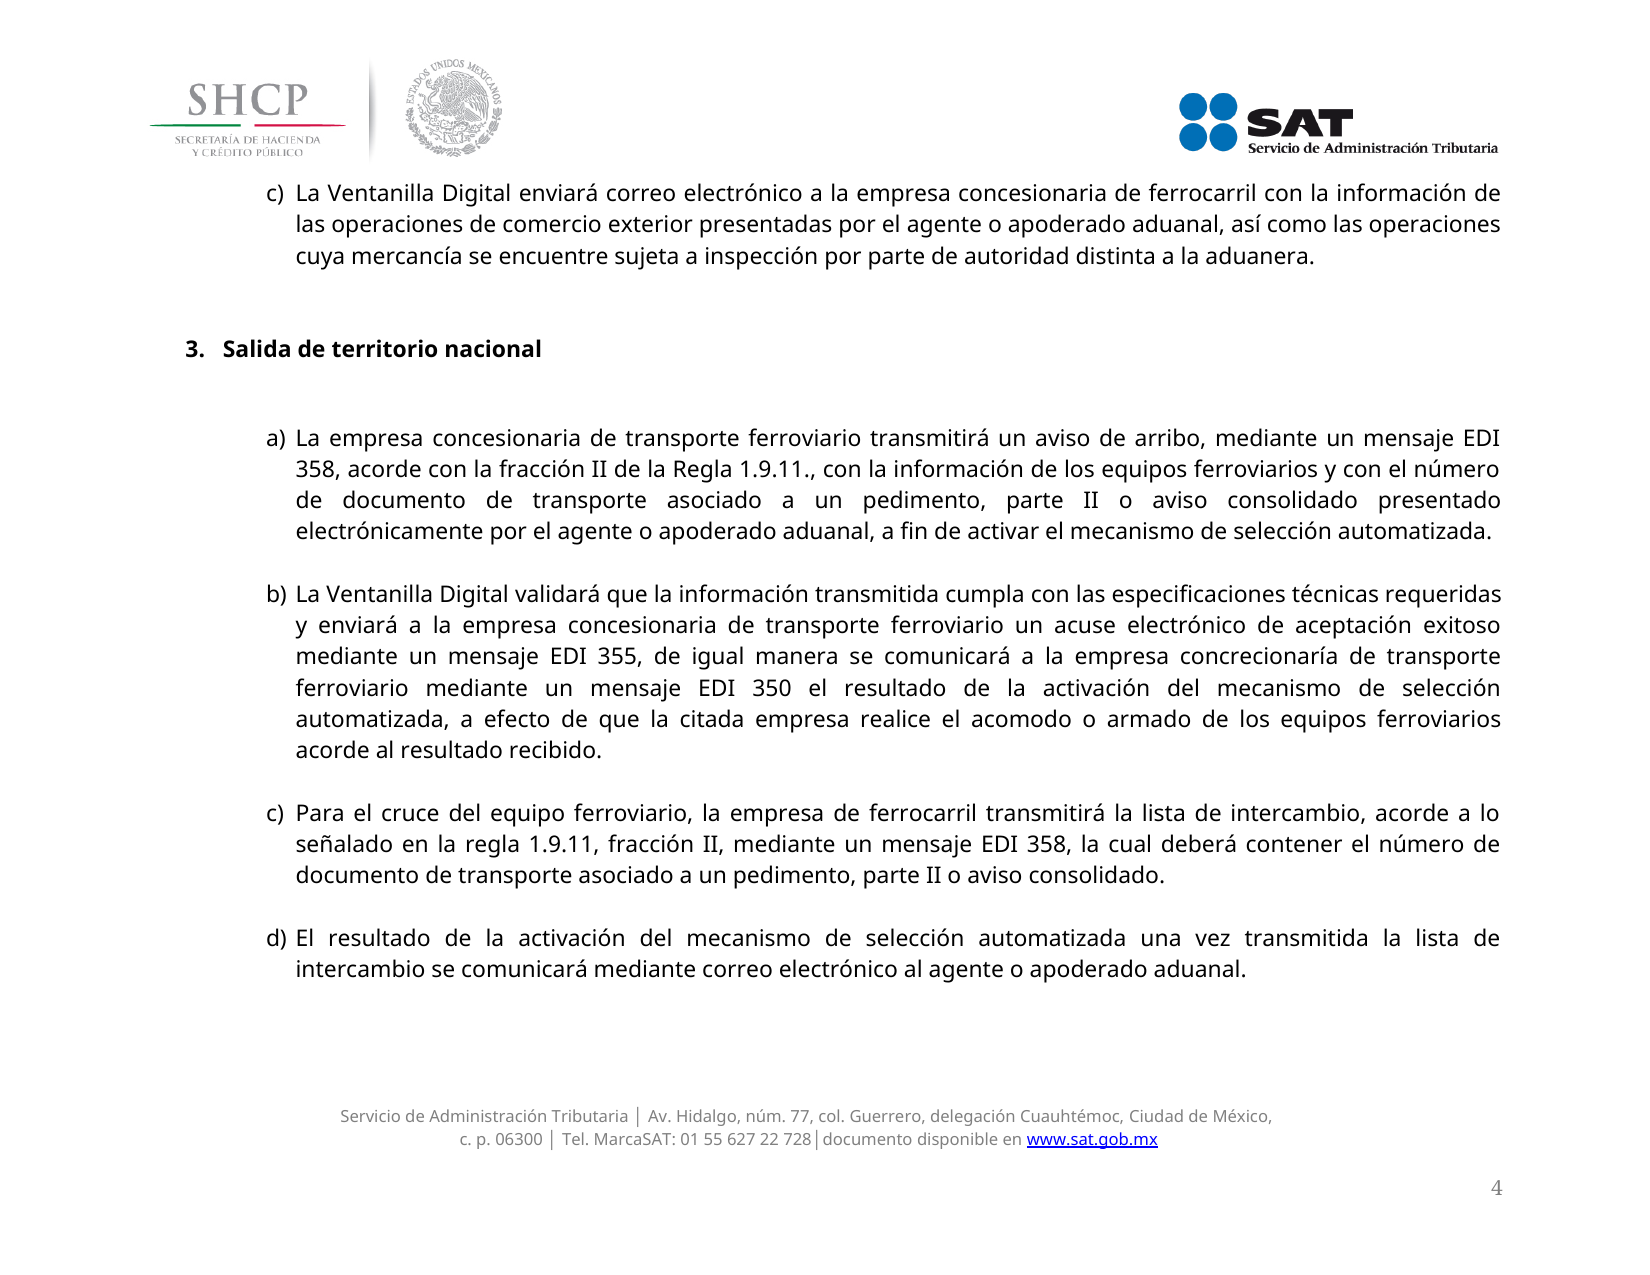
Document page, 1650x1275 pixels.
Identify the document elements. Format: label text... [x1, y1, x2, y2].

list La empresa concesionaria de transporte ferroviario transmitirá un aviso de arribo, mediante un mensaje EDI 358, acorde con la fracción II de la Regla 1.9.11., con la información de los equipos ferroviarios y con el número de documento de transporte asociado a un pedimento, parte II o aviso consolidado presentado electrónicamente por el agente o apoderado aduanal, a fin de activar el mecanismo de selección automatizada. [266, 421, 1502, 546]
list La Ventanilla Digital enviará correo electrónico a la empresa concesionaria de ferrocarril con la información de las operaciones de comercio exterior presentadas por el agente o apoderado aduanal, así como las operaciones cuya mercancía se encuentre sujeta a inspección por parte de autoridad distinta a la aduanera. [266, 177, 1502, 271]
list Para el cruce del equipo ferroviario, la empresa de ferrocarril transmitirá la lista de intercambio, acorde a lo señalado en la regla 1.9.11, fracción II, mediante un mensaje EDI 358, la cual deberá contener el número de documento de transporte asociado a un pedimento, parte II o aviso consolidado. [266, 796, 1502, 890]
list Salida de territorio nacional [185, 333, 1502, 365]
list La Ventanilla Digital validará que la información transmitida cumpla con las especificaciones técnicas requeridas y enviará a la empresa concesionaria de transporte ferroviario un acuse electrónico de aceptación exitoso mediante un mensaje EDI 355, de igual manera se comunicará a la empresa concrecionaría de transporte ferroviario mediante un mensaje EDI 350 el resultado de la activación del mecanismo de selección automatizada, a efecto de que la citada empresa realice el acomodo o armado de los equipos ferroviarios acorde al resultado recibido. [266, 578, 1502, 765]
list El resultado de la activación del mecanismo de selección automatizada una vez transmitida la lista de intercambio se comunicará mediante correo electrónico al agente o apoderado aduanal. [266, 921, 1502, 984]
picture [147, 50, 503, 173]
picture [1178, 79, 1500, 167]
